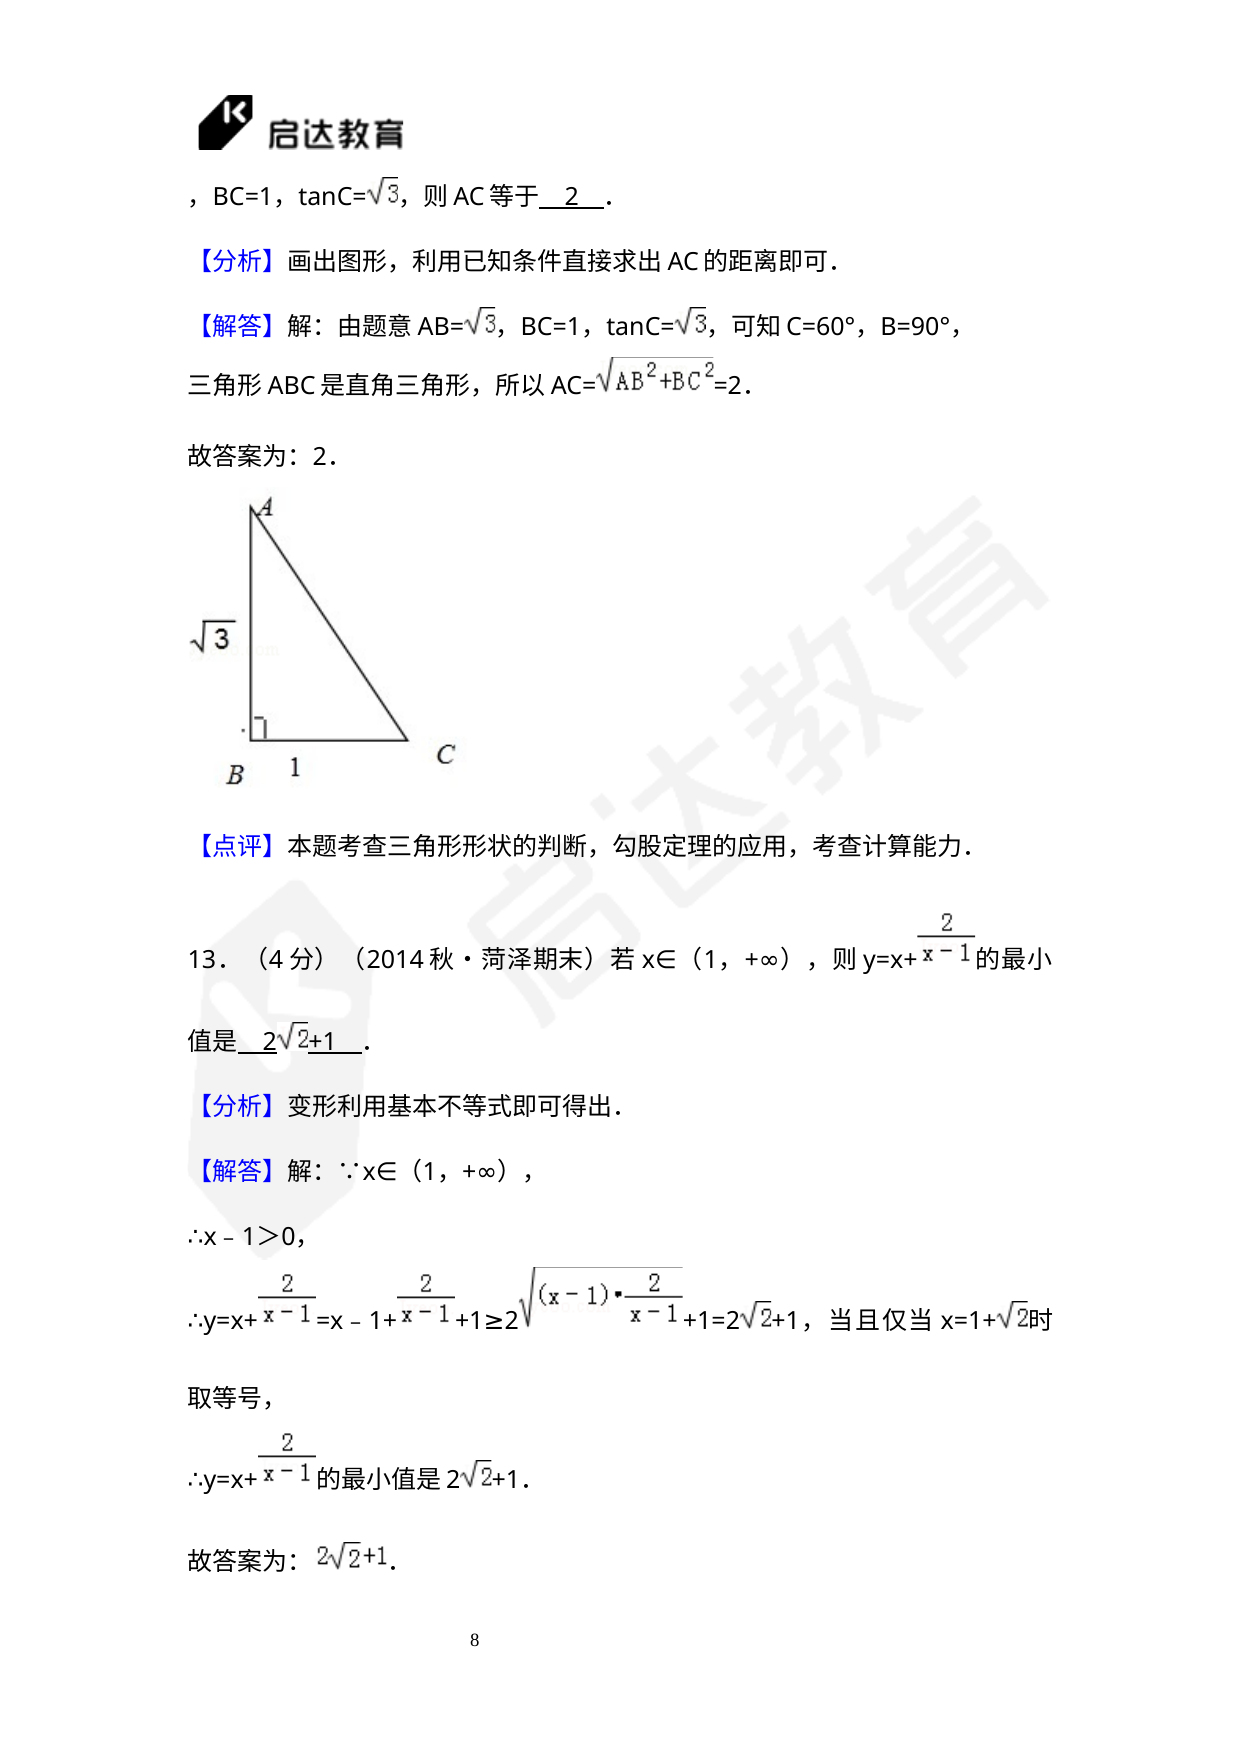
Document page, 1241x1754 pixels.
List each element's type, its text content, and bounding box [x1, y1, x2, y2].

text 12．（4分）（2013•文峰区校级一模）已知△ABC中，AB=，BC=1，tanC=，则AC等于 2 ． [187, 162, 1053, 227]
picture [739, 1301, 772, 1330]
text 13．（4分）（2014秋•菏泽期末）若x∈（1，+∞），则y=x+的最小值是 2+1 ． [187, 909, 1053, 1072]
picture [397, 1270, 455, 1330]
text 【分析】画出图形，利用已知条件直接求出AC的距离即可． [187, 227, 1053, 292]
picture [464, 307, 496, 336]
picture [366, 177, 398, 206]
picture [276, 1022, 308, 1051]
picture [198, 95, 404, 150]
picture [187, 487, 468, 789]
text 【解答】解：∵x∈（1，+∞）， [187, 1137, 1053, 1202]
text ∴y=x+的最小值是2+1． [187, 1429, 1053, 1527]
text 故答案为：2． [187, 422, 1053, 487]
picture [996, 1301, 1028, 1330]
picture [258, 1429, 316, 1489]
picture [674, 307, 706, 336]
picture [917, 909, 976, 969]
picture [596, 357, 714, 395]
picture [518, 1267, 683, 1330]
text ∴x﹣1＞0， [187, 1202, 1053, 1267]
text 【解答】解：由题意AB=，BC=1，tanC=，可知C=60°，B=90°， [187, 292, 1053, 357]
text 【分析】变形利用基本不等式即可得出． [187, 1072, 1053, 1137]
picture [460, 1460, 492, 1489]
text ∴y=x+=x﹣1++1≥2+1=2+1，当且仅当x=1+时取等号， [187, 1267, 1053, 1429]
picture [258, 1270, 316, 1330]
text 三角形ABC是直角三角形，所以AC==2． [187, 357, 1053, 422]
text 故答案为：． [187, 1527, 1053, 1592]
picture [312, 1542, 388, 1571]
text 【点评】本题考查三角形形状的判断，勾股定理的应用，考查计算能力． [187, 812, 1053, 877]
